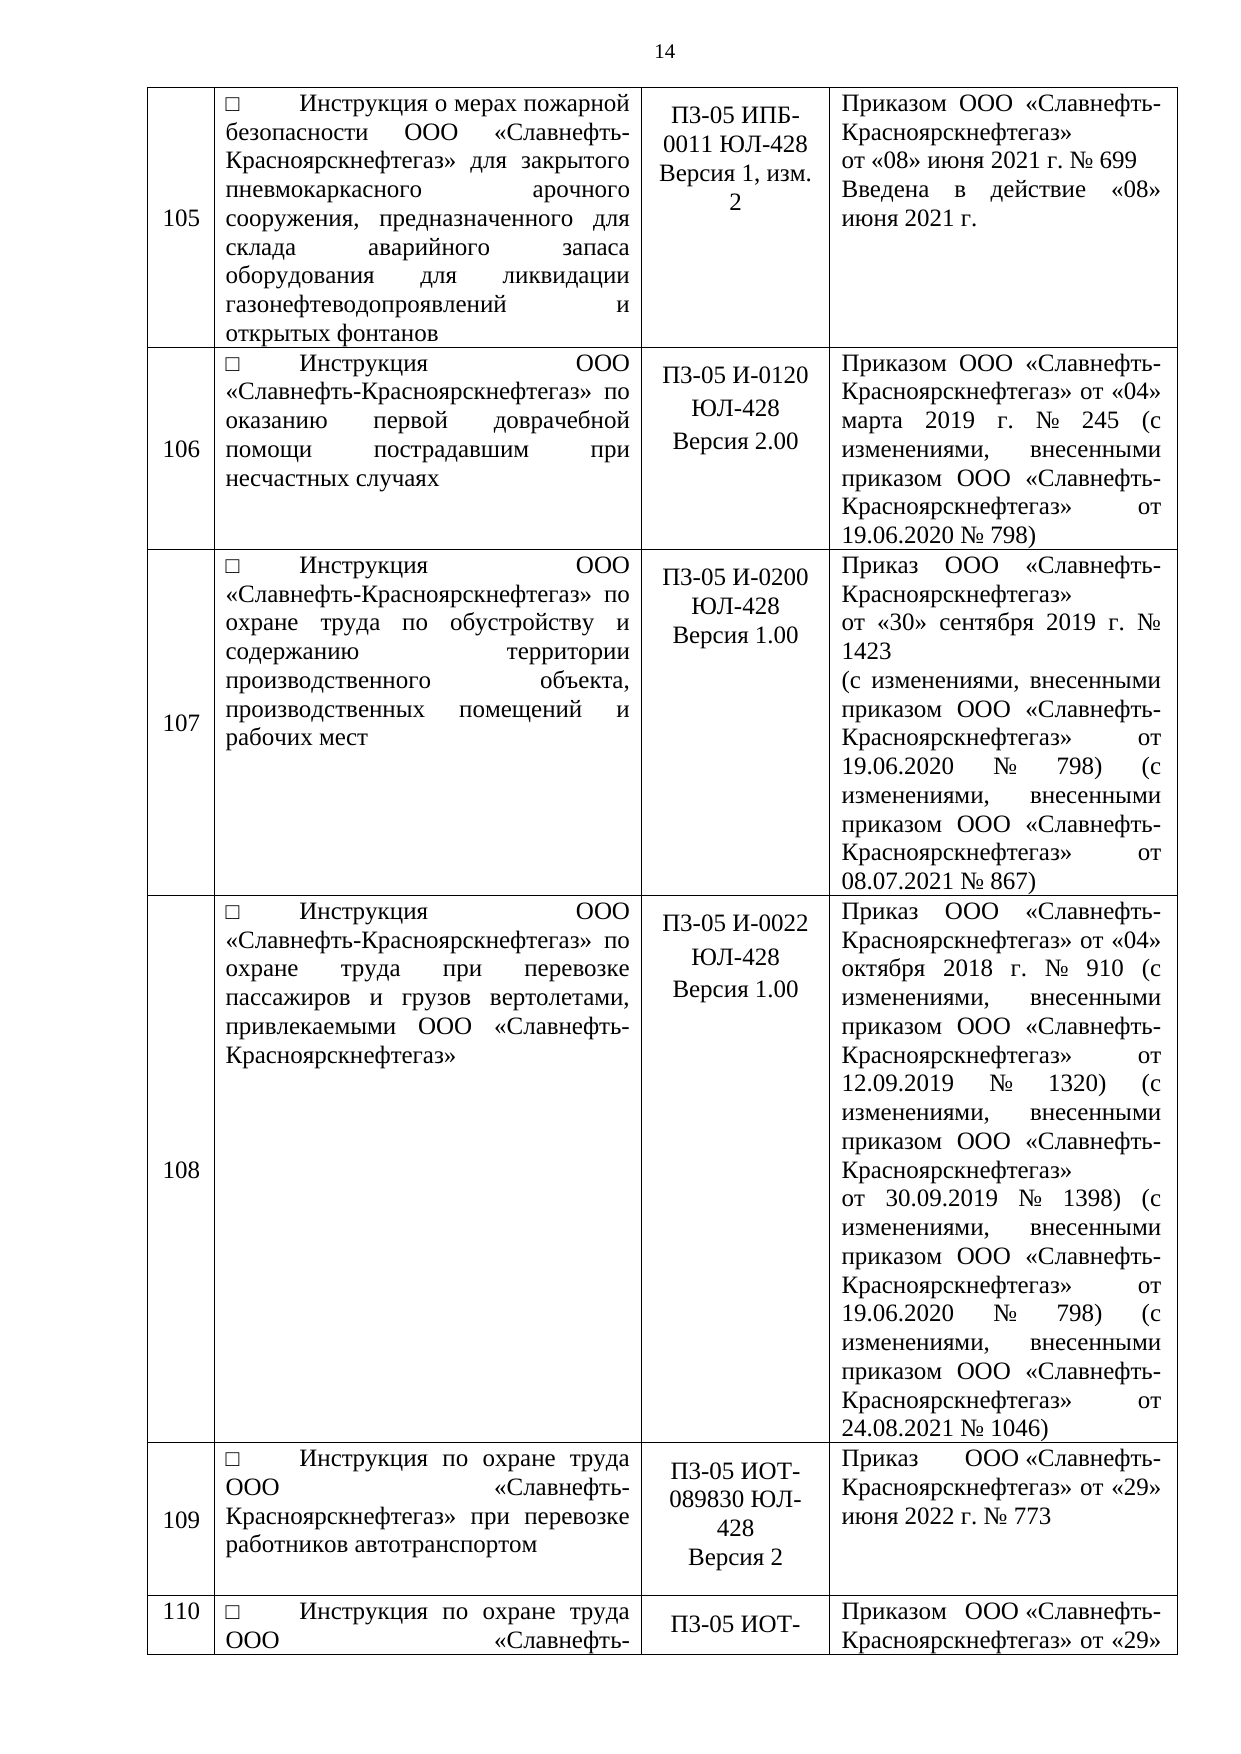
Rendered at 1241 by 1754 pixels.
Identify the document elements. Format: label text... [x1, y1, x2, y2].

table_cell 109 [148, 1443, 214, 1595]
table_cell Инструкция по охране труда ООО «Славнефть-Красноярскнефтегаз» при перевозке работников автотранспортом [215, 1443, 641, 1595]
table_cell Приказ ООО «Славнефть-Красноярскнефтегаз» от «30» сентября 2019 г. № 1423 (с изменениями, внесенными приказом ООО «Славнефть-Красноярскнефтегаз» от 19.06.2020 № 798) (с изменениями, внесенными приказом ООО «Славнефть-Красноярскнефтегаз» от 08.07.2021 № 867) [830, 550, 1177, 895]
table_cell П3-05 ИОТ-089830 ЮЛ-428 Версия 2 [642, 1443, 829, 1595]
table_cell 108 [148, 896, 214, 1442]
table_cell П3-05 ИПБ-0011 ЮЛ-428 Версия 1, изм. 2 [642, 88, 829, 347]
table_cell Приказом ООО «Славнефть-Красноярскнефтегаз» от «08» июня 2021 г. № 699 Введена в действие «08» июня 2021 г. [830, 88, 1177, 347]
table_cell Инструкция ООО «Славнефть-Красноярскнефтегаз» по охране труда при перевозке пассажиров и грузов вертолетами, привлекаемыми ООО «Славнефть-Красноярскнефтегаз» [215, 896, 641, 1442]
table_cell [642, 1596, 829, 1654]
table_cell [215, 1596, 641, 1654]
table_cell П3-05 И-0120 ЮЛ-428 Версия 2.00 [642, 348, 829, 549]
table_cell Приказом ООО «Славнефть-Красноярскнефтегаз» от «04» марта 2019 г. № 245 (с изменениями, внесенными приказом ООО «Славнефть-Красноярскнефтегаз» от 19.06.2020 № 798) [830, 348, 1177, 549]
table_cell 106 [148, 348, 214, 549]
table_cell Инструкция ООО «Славнефть-Красноярскнефтегаз» по оказанию первой доврачебной помощи пострадавшим при несчастных случаях [215, 348, 641, 549]
table_cell Приказ ООО «Славнефть-Красноярскнефтегаз» от «04» октября 2018 г. № 910 (с изменениями, внесенными приказом ООО «Славнефть-Красноярскнефтегаз» от 12.09.2019 № 1320) (с изменениями, внесенными приказом ООО «Славнефть-Красноярскнефтегаз» от 30.09.2019 № 1398) (с изменениями, внесенными приказом ООО «Славнефть-Красноярскнефтегаз» от 19.06.2020 № 798) (с изменениями, внесенными приказом ООО «Славнефть-Красноярскнефтегаз» от 24.08.2021 № 1046) [830, 896, 1177, 1442]
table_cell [830, 1596, 1177, 1654]
table_cell 107 [148, 550, 214, 895]
table_cell 105 [148, 88, 214, 347]
table_cell П3-05 И-0200 ЮЛ-428 Версия 1.00 [642, 550, 829, 895]
table_cell Приказ ООО «Славнефть-Красноярскнефтегаз» от «29» июня 2022 г. № 773 [830, 1443, 1177, 1595]
table_cell 110 [148, 1596, 214, 1654]
table_cell П3-05 И-0022 ЮЛ-428 Версия 1.00 [642, 896, 829, 1442]
table_cell Инструкция ООО «Славнефть-Красноярскнефтегаз» по охране труда по обустройству и содержанию территории производственного объекта, производственных помещений и рабочих мест [215, 550, 641, 895]
table_cell Инструкция о мерах пожарной безопасности ООО «Славнефть-Красноярскнефтегаз» для закрытого пневмокаркасного арочного сооружения, предназначенного для склада аварийного запаса оборудования для ликвидации газонефтеводопроявлений и открытых фонтанов [215, 88, 641, 347]
